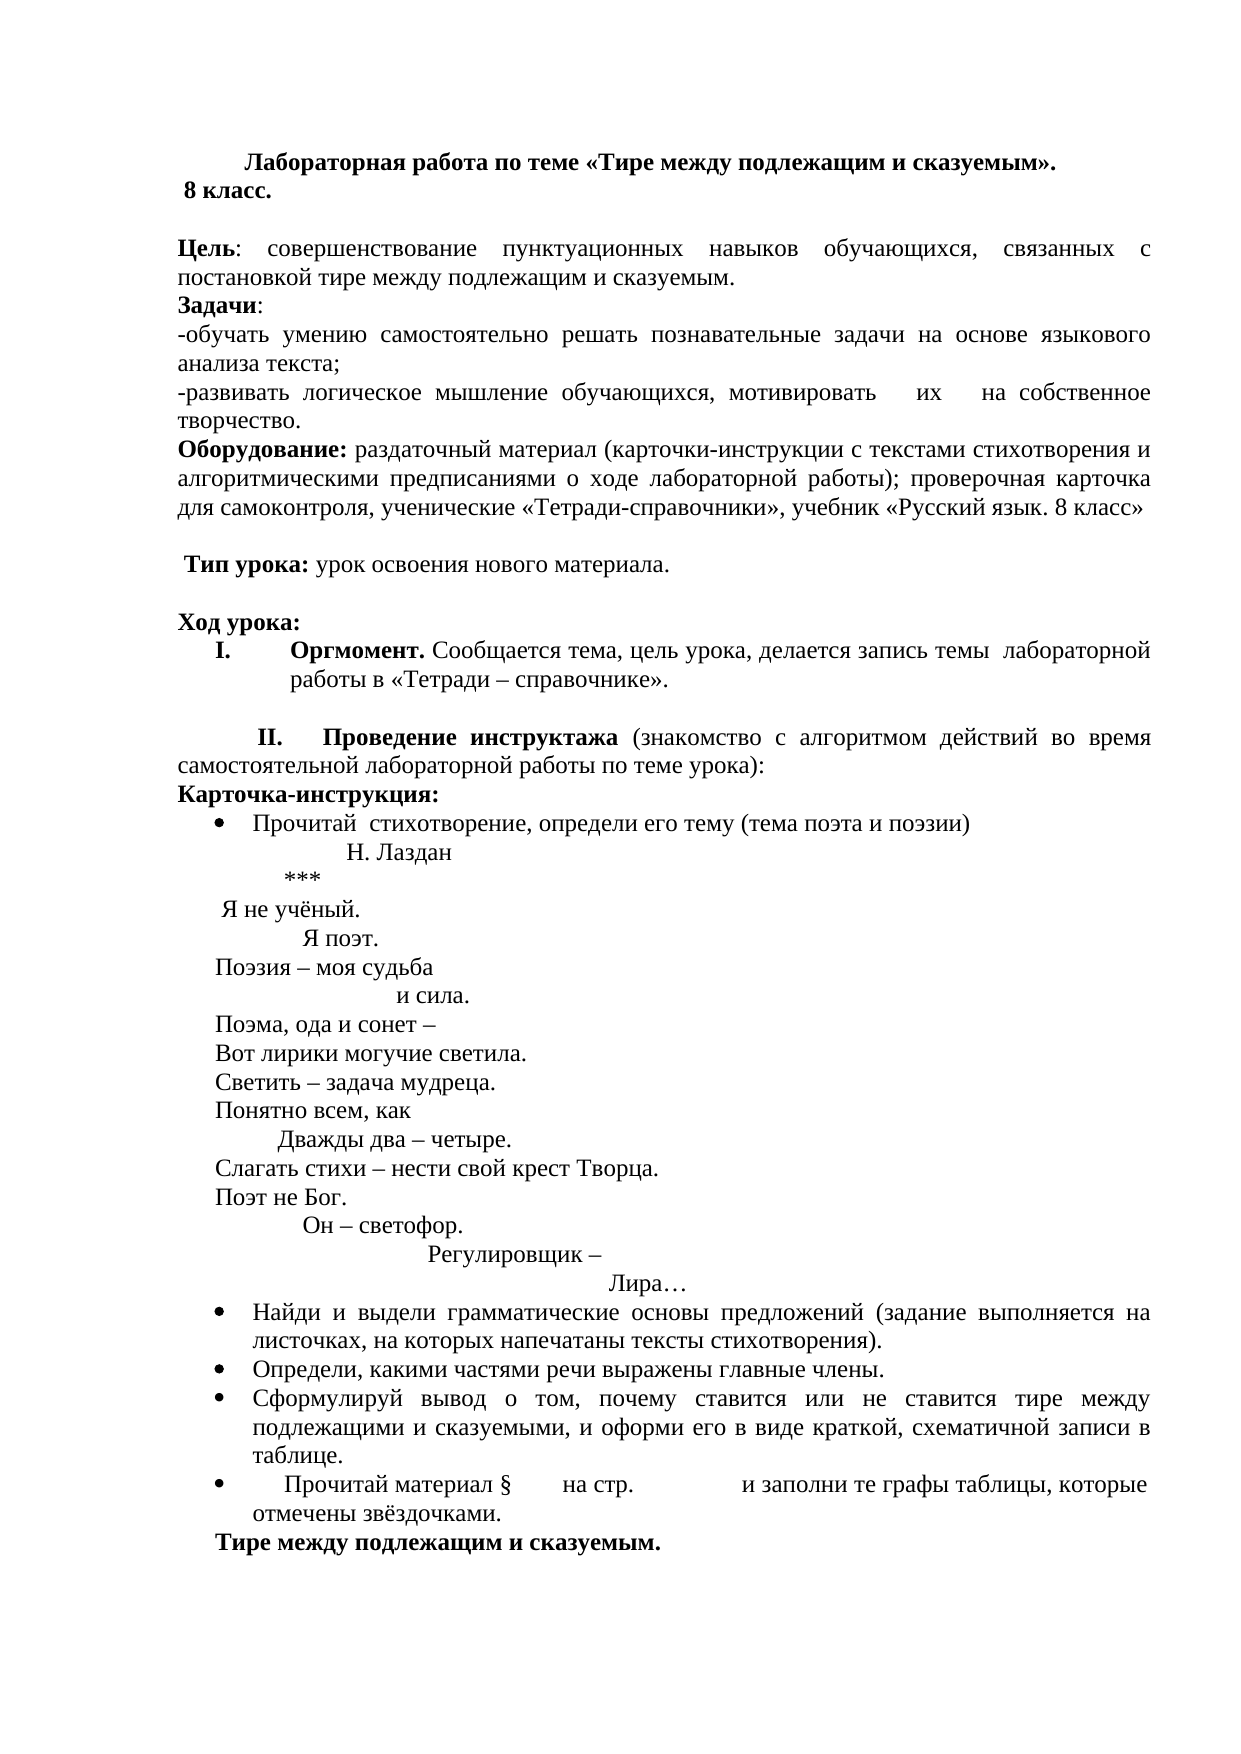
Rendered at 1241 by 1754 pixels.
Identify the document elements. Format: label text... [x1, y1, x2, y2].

text Поэзия – моя судьба [215, 952, 1152, 981]
text Задачи: [177, 291, 1152, 319]
text Цель: совершенствование пунктуационных навыков обучающихся, связанных с постановкой тире между подлежащим и сказуемым. [177, 233, 1152, 291]
text Светить – задача мудреца. [215, 1067, 1152, 1096]
text Вот лирики могучие светила. [215, 1038, 1152, 1067]
text Ход урока: [177, 607, 1152, 636]
text *** [215, 866, 1152, 894]
list Найди и выдели грамматические основы предложений (задание выполняется на листочках, на которых напечатаны тексты стихотворения). [215, 1297, 1152, 1354]
text Поэт не Бог. [215, 1182, 1152, 1211]
text Оборудование: раздаточный материал (карточки-инструкции с текстами стихотворения и алгоритмическими предписаниями о ходе лабораторной работы); проверочная карточка для самоконтроля, ученические «Тетради-справочники», учебник «Русский язык. 8 класс» [177, 434, 1152, 521]
text Тип урока: урок освоения нового материала. [177, 549, 1152, 578]
list Прочитай стихотворение, определи его тему (тема поэта и поэзии) [215, 808, 1152, 837]
text Понятно всем, как [215, 1096, 1152, 1124]
text Я поэт. [215, 923, 1152, 952]
text -обучать умению самостоятельно решать познавательные задачи на основе языкового анализа текста; [177, 319, 1152, 377]
text Лира… [215, 1268, 1152, 1297]
text Регулировщик – [215, 1239, 1152, 1268]
text II. Проведение инструктажа (знакомство с алгоритмом действий во время самостоятельной лабораторной работы по теме урока): [177, 722, 1152, 779]
text Тире между подлежащим и сказуемым. [215, 1527, 1152, 1556]
text Поэма, ода и сонет – [215, 1009, 1152, 1038]
text Карточка-инструкция: [177, 779, 1152, 808]
text Дважды два – четыре. [215, 1124, 1152, 1153]
text Я не учёный. [215, 894, 1152, 923]
list Прочитай материал § на стр. и заполни те графы таблицы, которые отмечены звёздочками. [215, 1469, 1152, 1527]
text Слагать стихи – нести свой крест Творца. [215, 1153, 1152, 1182]
text и сила. [215, 981, 1152, 1009]
list Лабораторная работа по теме «Тире между подлежащим и сказуемым». [244, 147, 1152, 176]
text Он – светофор. [215, 1211, 1152, 1239]
list Определи, какими частями речи выражены главные члены. [215, 1354, 1152, 1383]
text Н. Лаздан [215, 837, 1152, 866]
text -развивать логическое мышление обучающихся, мотивировать их на собственное творчество. [177, 377, 1152, 434]
list Сформулируй вывод о том, почему ставится или не ставится тире между подлежащими и сказуемыми, и оформи его в виде краткой, схематичной записи в таблице. [215, 1383, 1152, 1469]
text 8 класс. [177, 176, 1152, 204]
list Оргмомент. Сообщается тема, цель урока, делается запись темы лабораторной работы в «Тетради – справочнике». [215, 636, 1152, 693]
